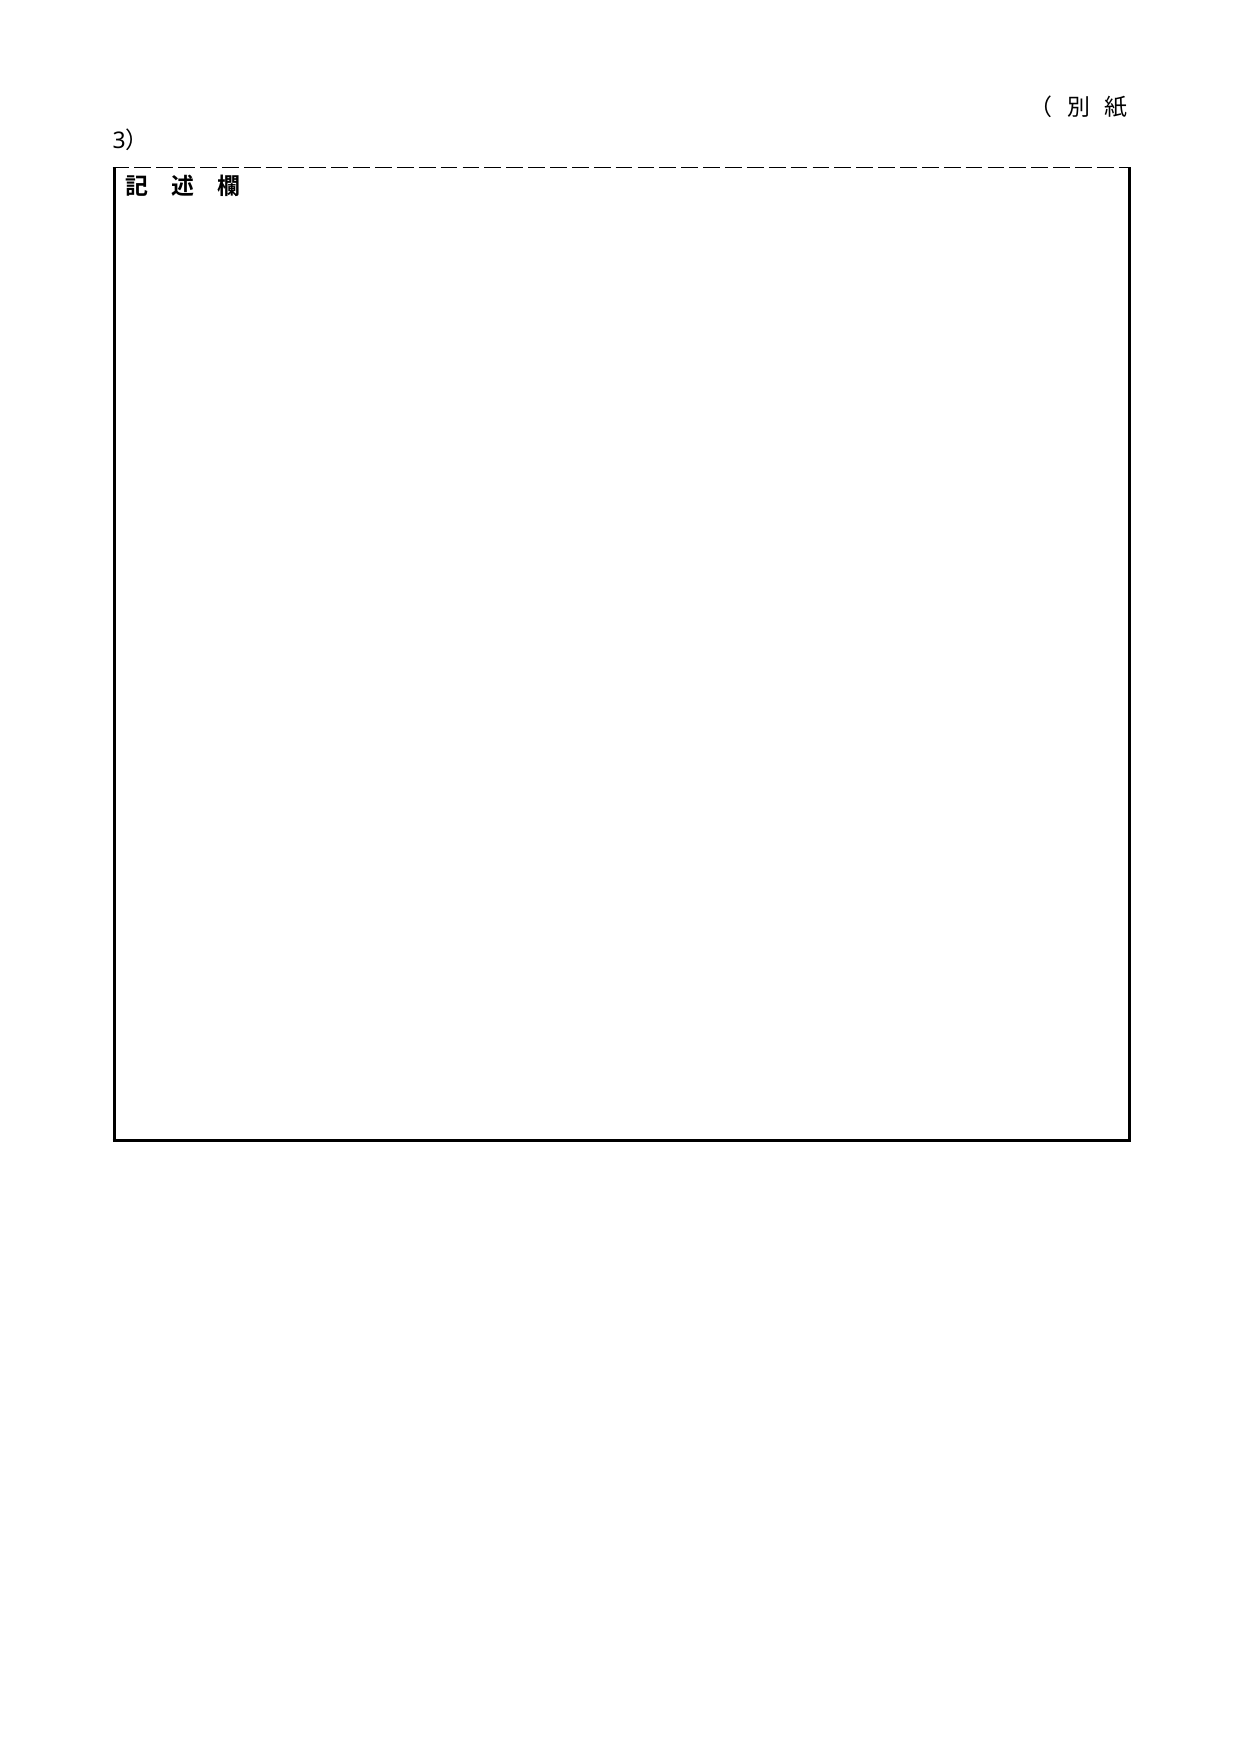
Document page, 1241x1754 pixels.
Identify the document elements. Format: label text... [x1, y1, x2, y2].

table_cell 記 述 欄 [116, 167, 1128, 1138]
